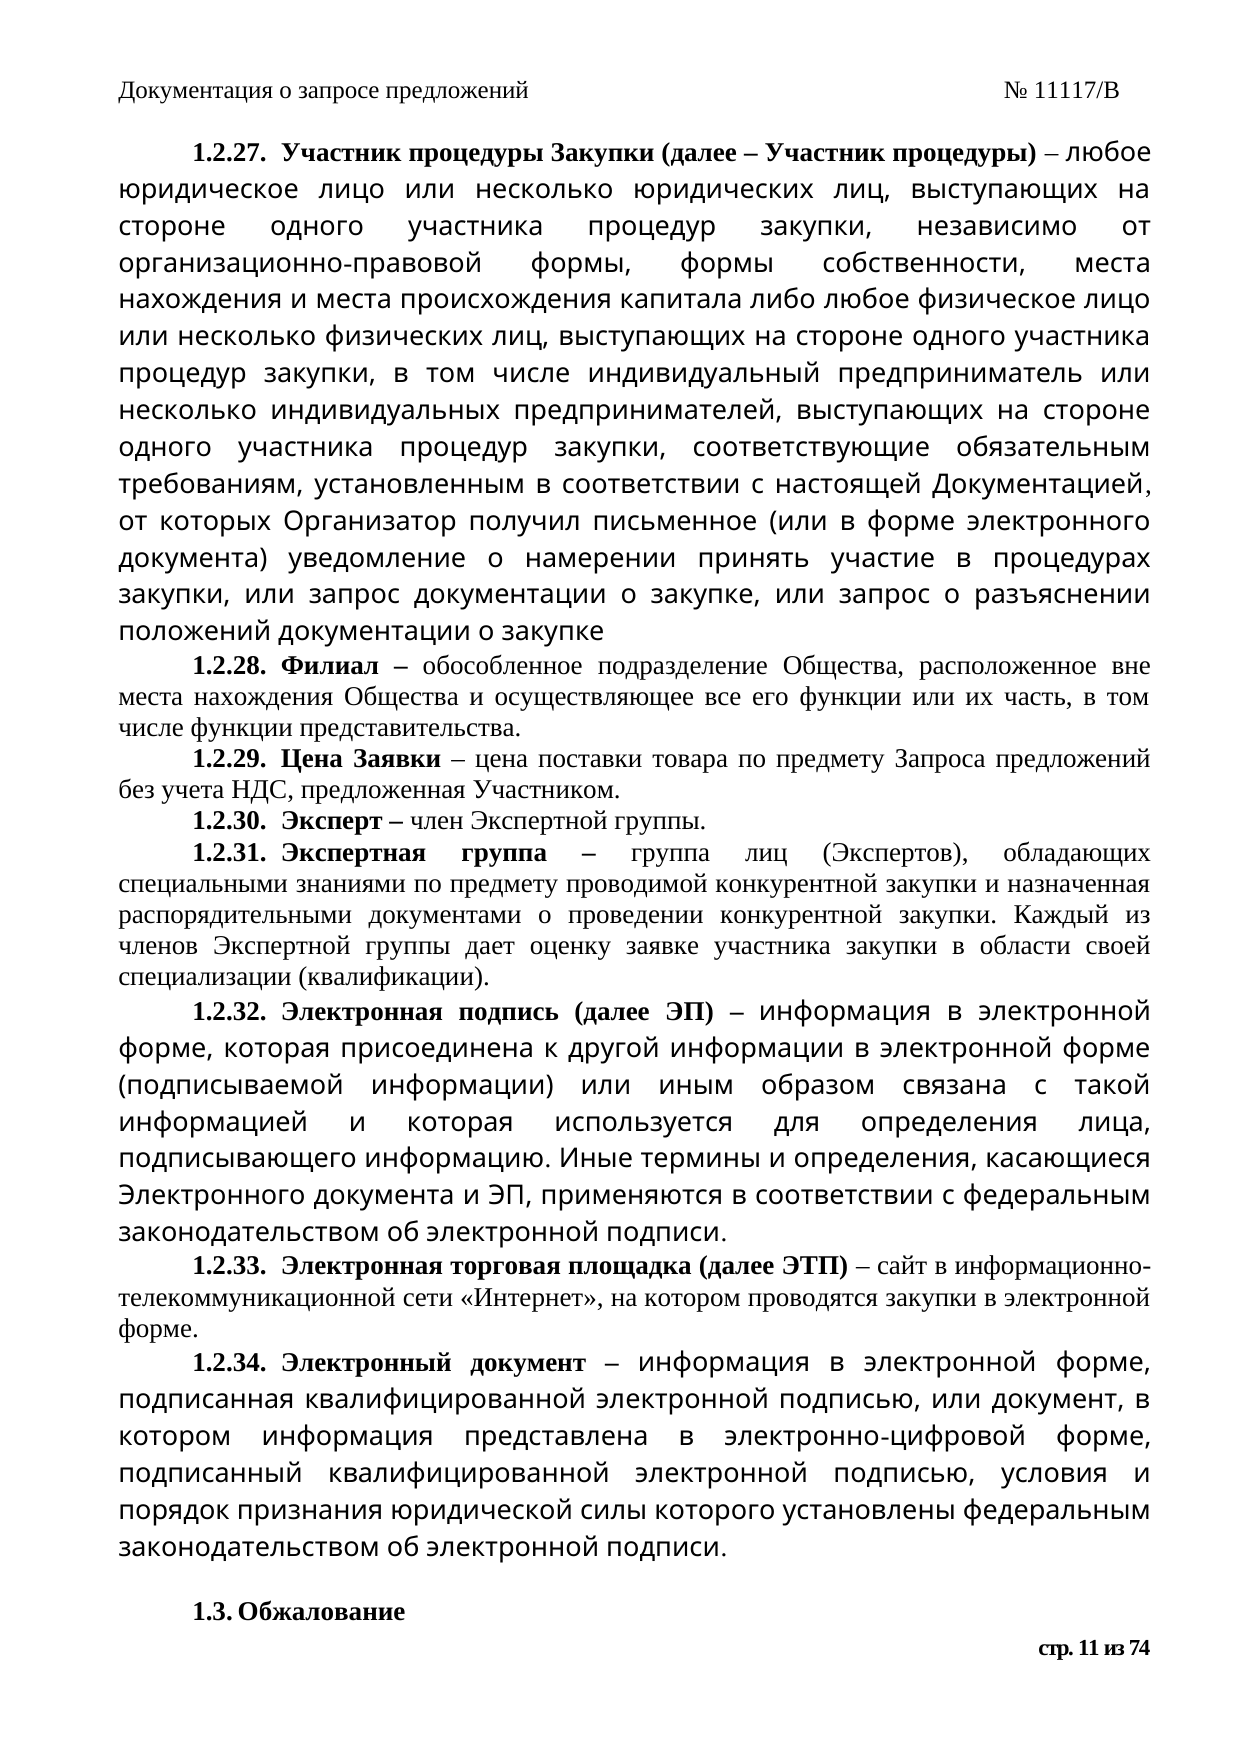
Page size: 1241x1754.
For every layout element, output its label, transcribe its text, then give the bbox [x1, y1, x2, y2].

list Электронная торговая площадка (далее ЭТП) – сайт в информационно-телекоммуникационной сети «Интернет», на котором проводятся закупки в электронной форме. [118, 1249, 1152, 1343]
list Электронный документ – информация в электронной форме, подписанная квалифицированной электронной подписью, или документ, в котором информация представлена в электронно-цифровой форме, подписанный квалифицированной электронной подписью, условия и порядок признания юридической силы которого установлены федеральным законодательством об электронной подписи. [118, 1343, 1152, 1564]
list Участник процедуры Закупки (далее – Участник процедуры) – любое юридическое лицо или несколько юридических лиц, выступающих на стороне одного участника процедур закупки, независимо от организационно-правовой формы, формы собственности, места нахождения и места происхождения капитала либо любое физическое лицо или несколько физических лиц, выступающих на стороне одного участника процедур закупки, в том числе индивидуальный предприниматель или несколько индивидуальных предпринимателей, выступающих на стороне одного участника процедур закупки, соответствующие обязательным требованиям, установленным в соответствии с настоящей Документацией, от которых Организатор получил письменное (или в форме электронного документа) уведомление о намерении принять участие в процедурах закупки, или запрос документации о закупке, или запрос о разъяснении положений документации о закупке [118, 132, 1152, 649]
list Электронная подпись (далее ЭП) – информация в электронной форме, которая присоединена к другой информации в электронной форме (подписываемой информации) или иным образом связана с такой информацией и которая используется для определения лица, подписывающего информацию. Иные термины и определения, касающиеся Электронного документа и ЭП, применяются в соответствии с федеральным законодательством об электронной подписи. [118, 991, 1152, 1249]
list Цена Заявки – цена поставки товара по предмету Запроса предложений без учета НДС, предложенная Участником. [118, 742, 1152, 804]
list Экспертная группа – группа лиц (Экспертов), обладающих специальными знаниями по предмету проводимой конкурентной закупки и назначенная распорядительными документами о проведении конкурентной закупки. Каждый из членов Экспертной группы дает оценку заявке участника закупки в области своей специализации (квалификации). [118, 836, 1152, 991]
list Филиал – обособленное подразделение Общества, расположенное вне места нахождения Общества и осуществляющее все его функции или их часть, в том числе функции представительства. [118, 649, 1152, 742]
list Эксперт – член Экспертной группы. [118, 804, 1152, 836]
subtitle Обжалование [118, 1595, 1152, 1626]
